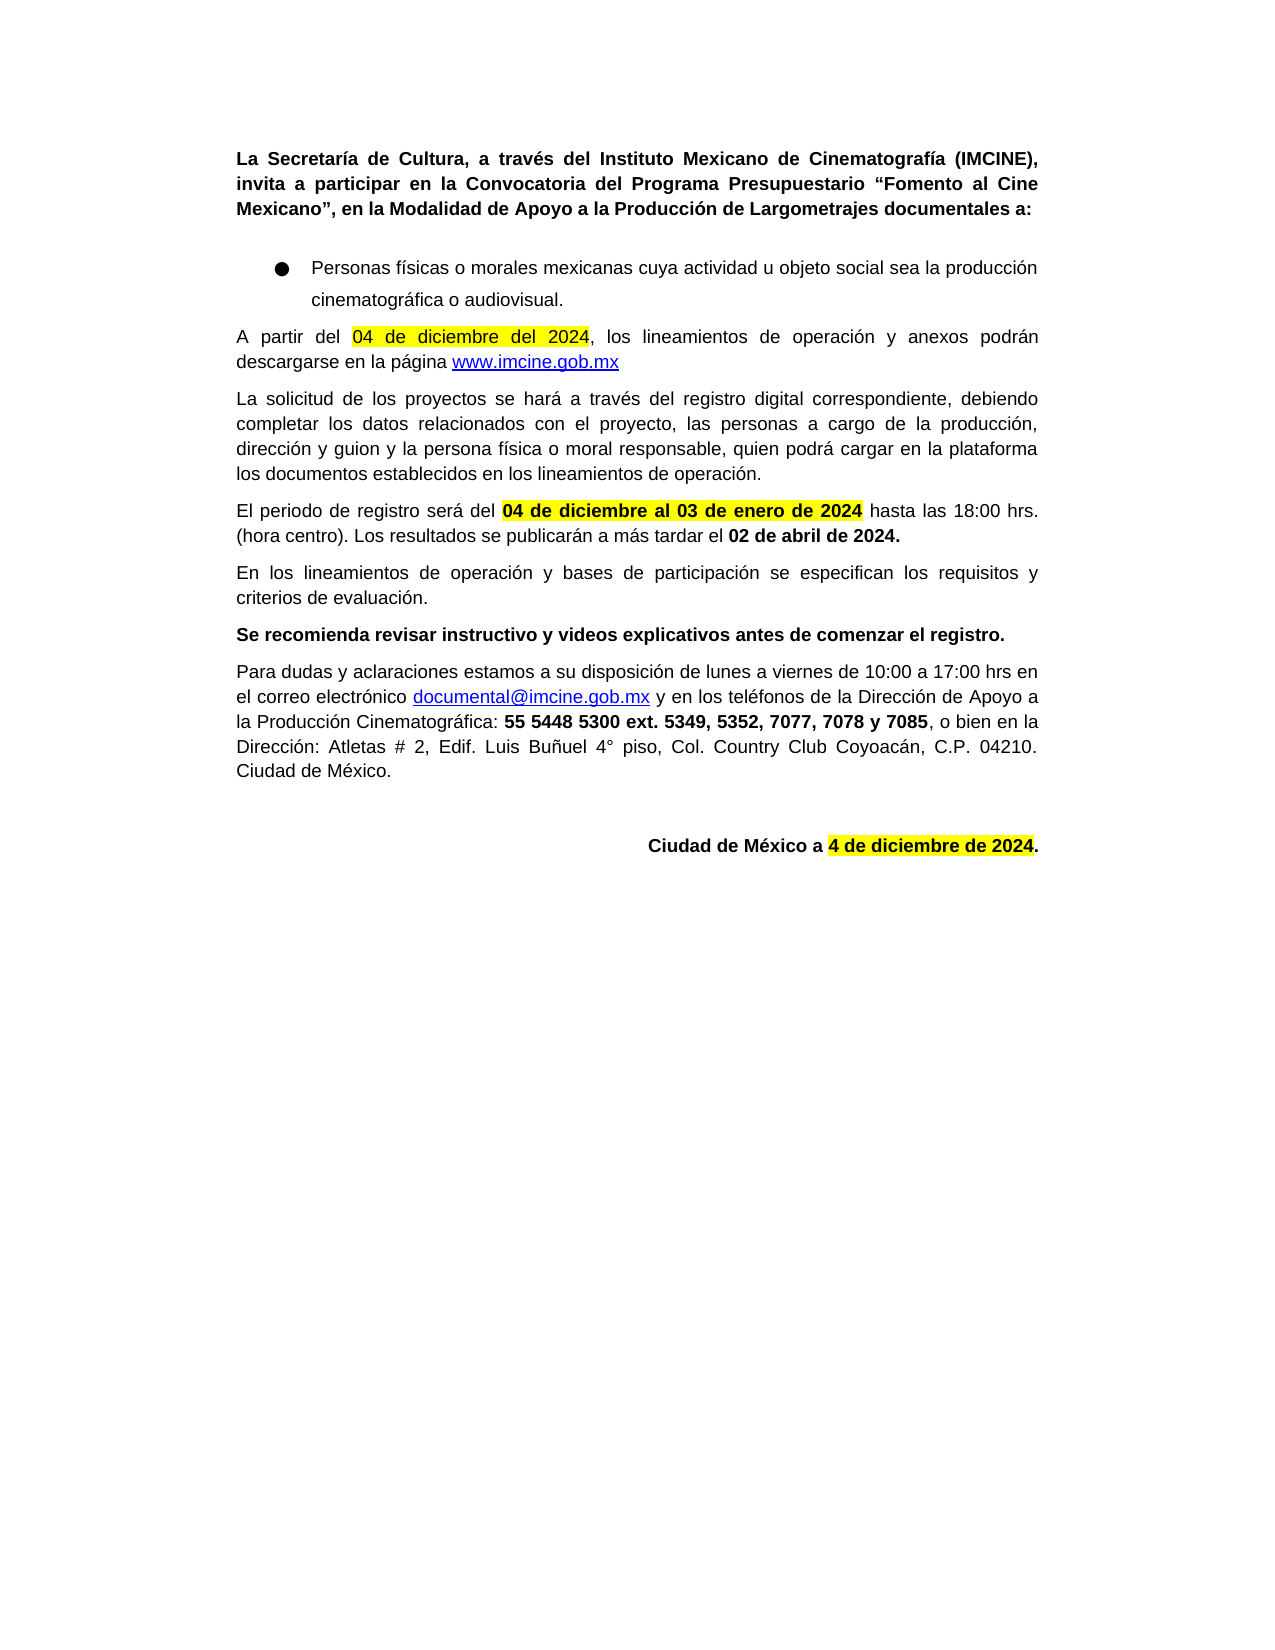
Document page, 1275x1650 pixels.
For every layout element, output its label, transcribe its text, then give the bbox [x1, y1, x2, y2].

text La solicitud de los proyectos se hará a través del registro digital correspondiente, debiendo completar los datos relacionados con el proyecto, las personas a cargo de la producción, dirección y guion y la persona física o moral responsable, quien podrá cargar en la plataforma los documentos establecidos en los lineamientos de operación. [236, 388, 1039, 484]
list Personas físicas o morales mexicanas cuya actividad u objeto social sea la producción cinematográfica o audiovisual. [274, 247, 1039, 310]
text En los lineamientos de operación y bases de participación se especifican los requisitos y criterios de evaluación. [236, 562, 1039, 608]
text El periodo de registro será del 04 de diciembre al 03 de enero de 2024 hasta las 18:00 hrs. (hora centro). Los resultados se publicarán a más tardar el 02 de abril de 2024. [236, 499, 1039, 546]
text Se recomienda revisar instructivo y videos explicativos antes de comenzar el registro. [236, 624, 1039, 645]
text Ciudad de México a 4 de diciembre de 2024. [236, 834, 1039, 856]
text A partir del 04 de diciembre del 2024, los lineamientos de operación y anexos podrán descargarse en la página www.imcine.gob.mx [236, 326, 1039, 372]
text Para dudas y aclaraciones estamos a su disposición de lunes a viernes de 10:00 a 17:00 hrs en el correo electrónico documental@imcine.gob.mx y en los teléfonos de la Dirección de Apoyo a la Producción Cinematográfica: 55 5448 5300 ext. 5349, 5352, 7077, 7078 y 7085, o bien en la Dirección: Atletas # 2, Edif. Luis Buñuel 4° piso, Col. Country Club Coyoacán, C.P. 04210. Ciudad de México. [236, 661, 1039, 782]
text La Secretaría de Cultura, a través del Instituto Mexicano de Cinematografía (IMCINE), invita a participar en la Convocatoria del Programa Presupuestario “Fomento al Cine Mexicano”, en la Modalidad de Apoyo a la Producción de Largometrajes documentales a: [236, 148, 1039, 219]
